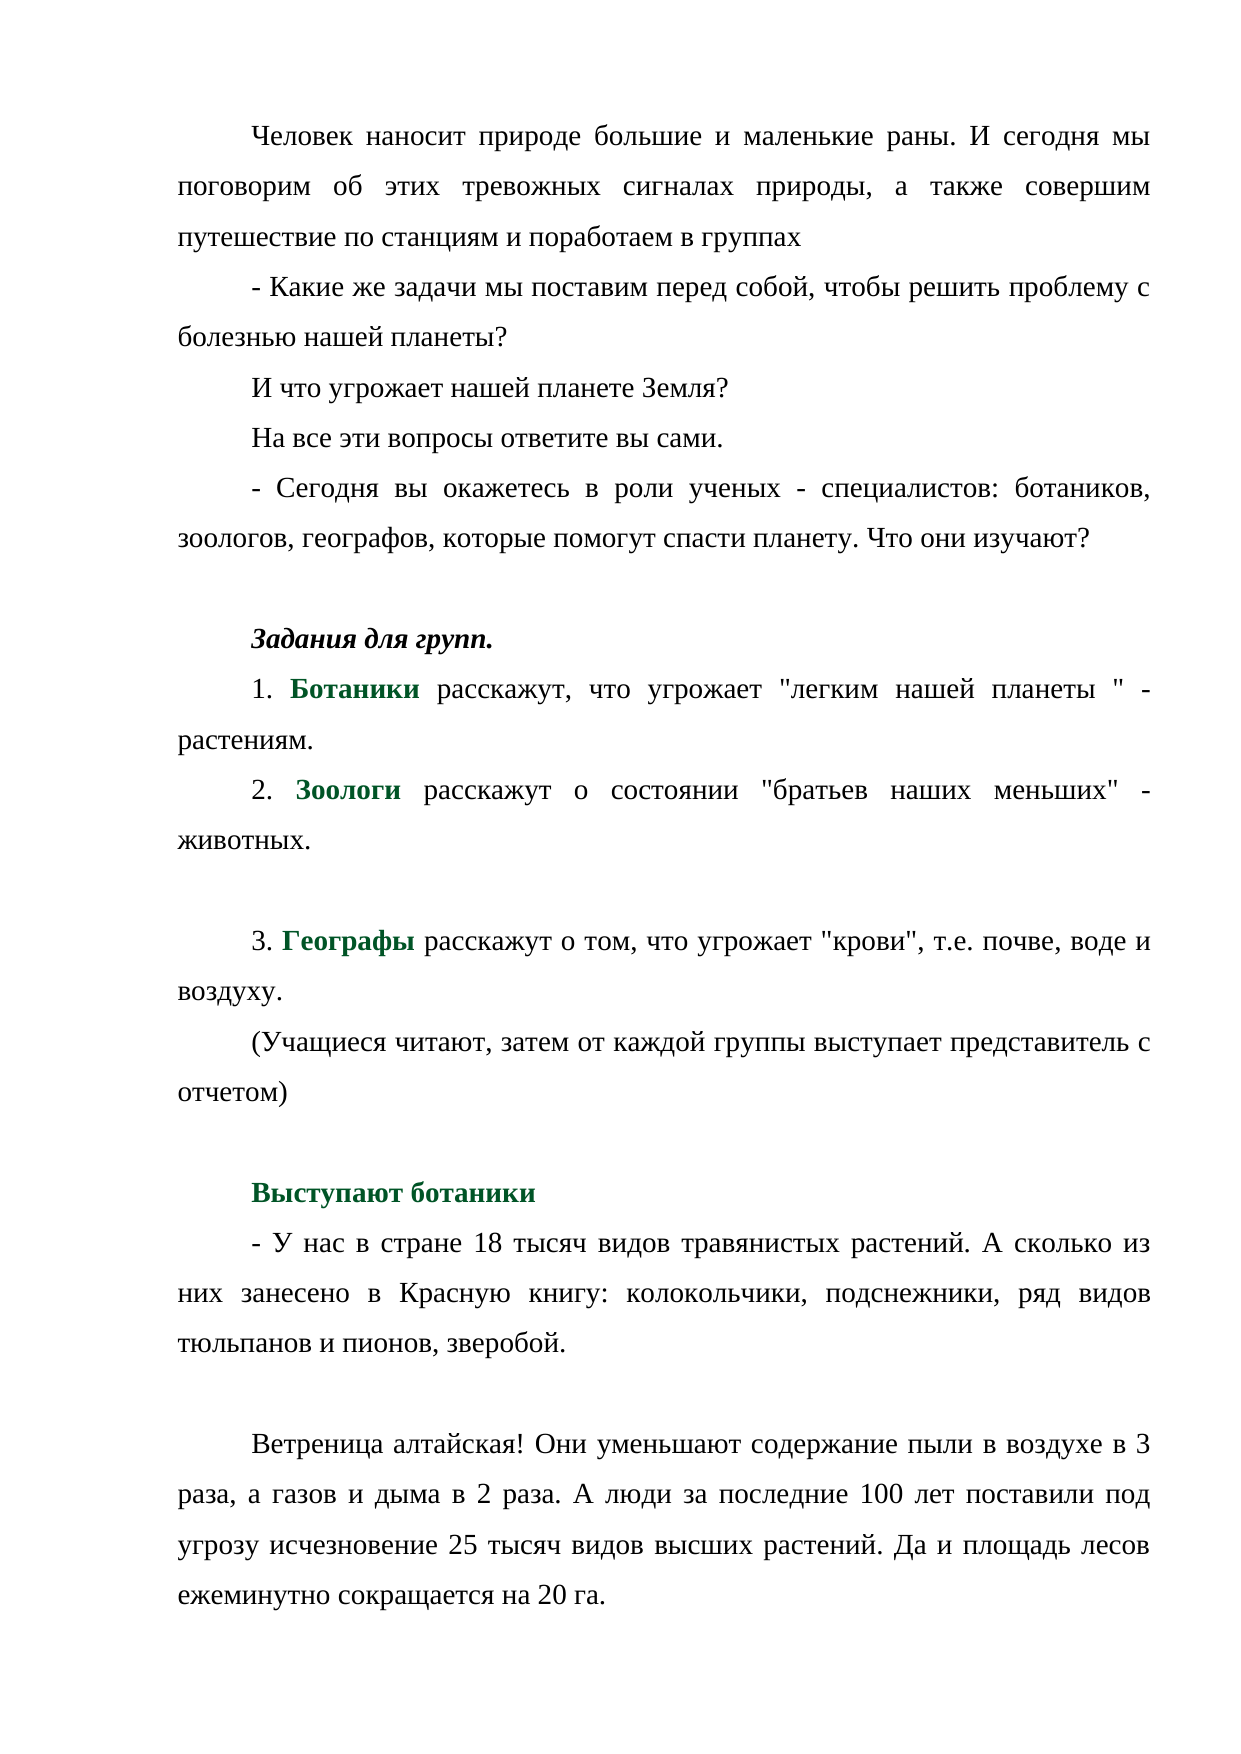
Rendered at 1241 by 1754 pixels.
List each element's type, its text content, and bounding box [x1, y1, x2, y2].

text 3. Географы расскажут о том, что угрожает "крови", т.е. почве, воде и воздуху. [177, 923, 1152, 1007]
text 1. Ботаники расскажут, что угрожает "легким нашей планеты " - растениям. [177, 672, 1152, 755]
text (Учащиеся читают, затем от каждой группы выступает представитель с отчетом) [177, 1024, 1152, 1108]
text - Сегодня вы окажетесь в роли ученых - специалистов: ботаников, зоологов, географов, которые помогут спасти планету. Что они изучают? [177, 470, 1152, 554]
text 2. Зоологи расскажут о состоянии "братьев наших меньших" - животных. [177, 772, 1152, 856]
text Задания для групп. [177, 621, 1152, 655]
text - Какие же задачи мы поставим перед собой, чтобы решить проблему с болезнью нашей планеты? [177, 269, 1152, 353]
text И что угрожает нашей планете Земля? [177, 370, 1152, 403]
text Ветреница алтайская! Они уменьшают содержание пыли в воздухе в 3 раза, а газов и дыма в 2 раза. А люди за последние 100 лет поставили под угрозу исчезновение 25 тысяч видов высших растений. Да и площадь лесов ежеминутно сокращается на 20 га. [177, 1426, 1152, 1611]
text Человек наносит природе большие и маленькие раны. И сегодня мы поговорим об этих тревожных сигналах природы, а также совершим путешествие по станциям и поработаем в группах [177, 118, 1152, 252]
text На все эти вопросы ответите вы сами. [177, 420, 1152, 453]
text - У нас в стране 18 тысяч видов травянистых растений. А сколько из них занесено в Красную книгу: колокольчики, подснежники, ряд видов тюльпанов и пионов, зверобой. [177, 1225, 1152, 1359]
text Выступают ботаники [177, 1175, 1152, 1208]
